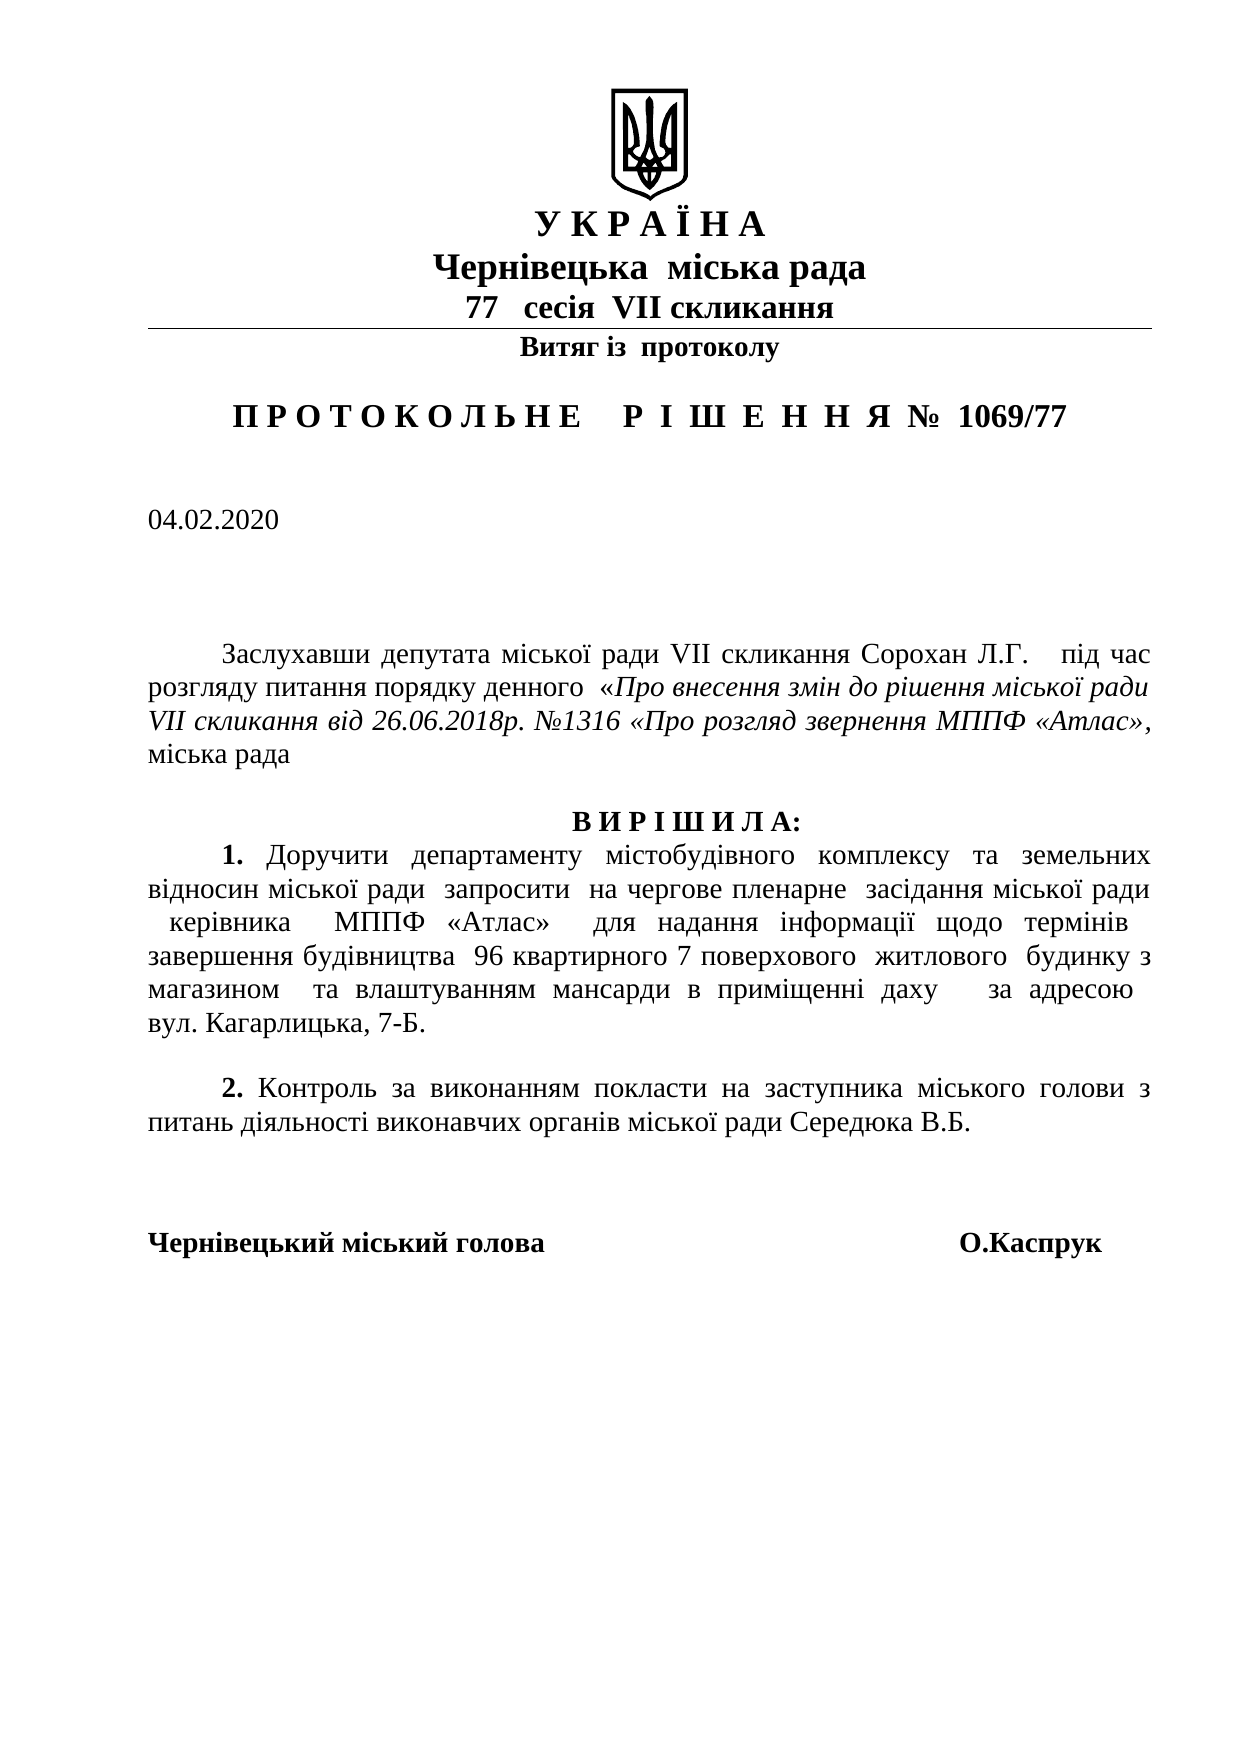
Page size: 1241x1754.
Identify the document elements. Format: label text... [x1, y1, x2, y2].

subtitle П Р О Т О К О Л Ь Н Е Р І Ш Е Н Н Я № 1069/77 [148, 396, 1152, 435]
text У К Р А Ї Н А [148, 201, 1152, 244]
text 1. Доручити департаменту містобудівного комплексу та земельних відносин міської ради запросити на чергове пленарне засідання міської ради керівника МППФ «Атлас» для надання інформації щодо термінів завершення будівництва 96 квартирного 7 поверхового житлового будинку з магазином та влаштуванням мансарди в приміщенні даху за адресою вул. Кагарлицька, 7-Б. [148, 837, 1152, 1038]
text 2. Контроль за виконанням покласти на заступника міського голови з питань діяльності виконавчих органів міської ради Середюка В.Б. [148, 1070, 1152, 1137]
text Заслухавши депутата міської ради VІІ скликання Сорохан Л.Г. під час розгляду питання порядку денного «Про внесення змін до рішення міської ради VII скликання від 26.06.2018р. №1316 «Про розгляд звернення МППФ «Атлас», міська рада [148, 636, 1152, 770]
text Чернівецький міський голова О.Каспрук [148, 1225, 1152, 1259]
text 04.02.2020 [148, 502, 1152, 535]
subtitle Витяг із протоколу [148, 329, 1152, 363]
text В И Р І Ш И Л А: [148, 804, 1152, 837]
text Чернівецька міська рада [148, 244, 1152, 287]
text 77 сесія VIІ скликання [148, 287, 1152, 328]
